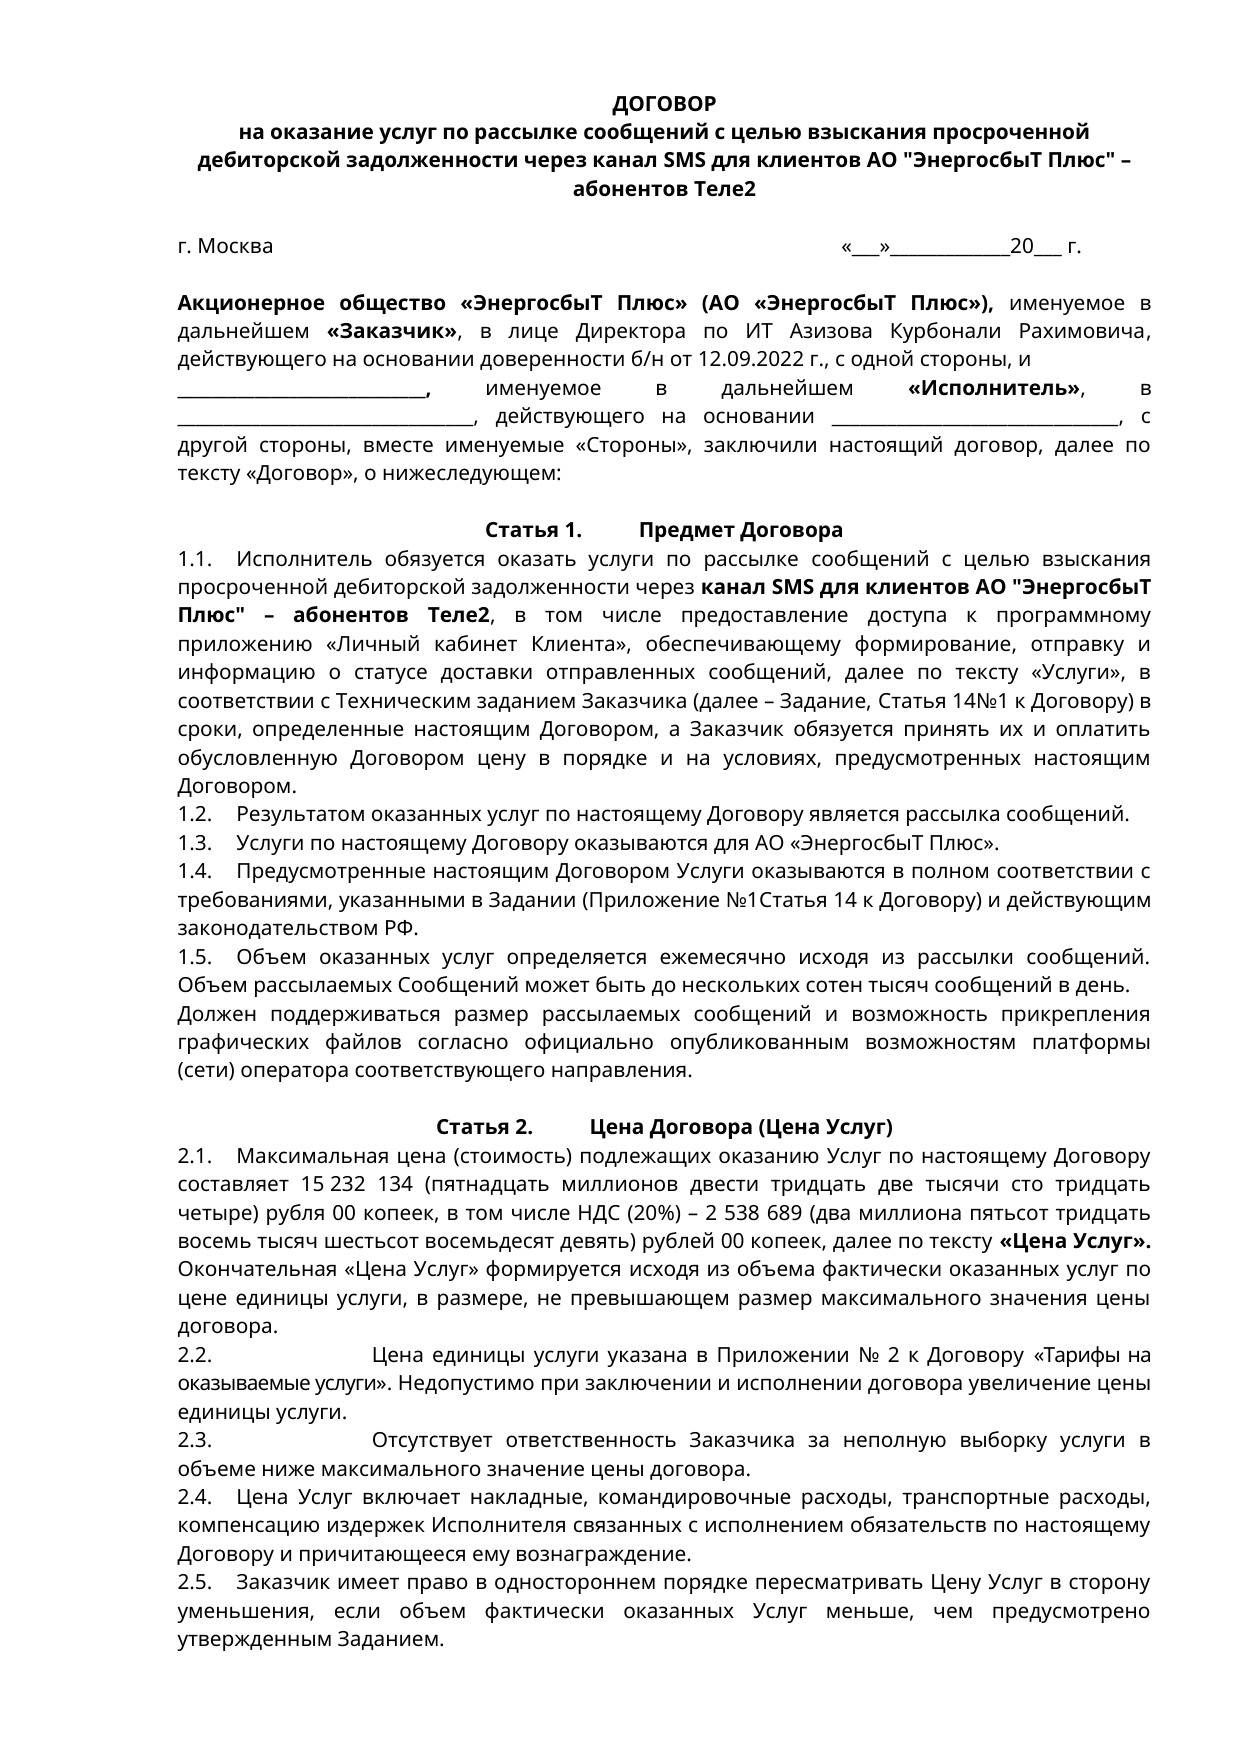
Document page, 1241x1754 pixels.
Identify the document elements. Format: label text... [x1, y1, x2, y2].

list Цена единицы услуги указана в Приложении № 2 к Договору «Тарифы на оказываемые услуги». Недопустимо при заключении и исполнении договора увеличение цены единицы услуги. [177, 1340, 1152, 1425]
list Отсутствует ответственность Заказчика за неполную выборку услуги в объеме ниже максимального значение цены договора. [177, 1425, 1152, 1482]
text Акционерное общество «ЭнергосбыТ Плюс» (АО «ЭнергосбыТ Плюс»), именуемое в дальнейшем «Заказчик», в лице Директора по ИТ Азизова Курбонали Рахимовича, действующего на основании доверенности б/н от 12.09.2022 г., с одной стороны, и [177, 288, 1152, 373]
list Заказчик имеет право в одностороннем порядке пересматривать Цену Услуг в сторону уменьшения, если объем фактически оказанных Услуг меньше, чем предусмотрено утвержденным Заданием. [177, 1567, 1152, 1653]
subtitle Предмет Договора [177, 515, 1152, 544]
list Результатом оказанных услуг по настоящему Договору является рассылка сообщений. [177, 799, 1152, 828]
text на оказание услуг по рассылке сообщений с целью взыскания просроченной дебиторской задолженности через канал SMS для клиентов АО "ЭнергосбыТ Плюс" – абонентов Теле2 [177, 117, 1152, 202]
text _____________________________, именуемое в дальнейшем «Исполнитель», в ________________________________, действующего на основании _______________________________, с другой стороны, вместе именуемые «Стороны», заключили настоящий договор, далее по тексту «Договор», о нижеследующем: [177, 373, 1152, 487]
list Цена Услуг включает накладные, командировочные расходы, транспортные расходы, компенсацию издержек Исполнителя связанных с исполнением обязательств по настоящему Договору и причитающееся ему вознаграждение. [177, 1482, 1152, 1567]
text ДОГОВОР [177, 89, 1152, 117]
list Предусмотренные настоящим Договором Услуги оказываются в полном соответствии с требованиями, указанными в Задании (Приложение №1 к Договору) и действующим законодательством РФ. [177, 856, 1152, 942]
list Максимальная цена (стоимость) подлежащих оказанию Услуг по настоящему Договору составляет 15 232 134 (пятнадцать миллионов двести тридцать две тысячи сто тридцать четыре) рубля 00 копеек, в том числе НДС (20%) – 2 538 689 (два миллиона пятьсот тридцать восемь тысяч шестьсот восемьдесят девять) рублей 00 копеек, далее по тексту «Цена Услуг». Окончательная «Цена Услуг» формируется исходя из объема фактически оказанных услуг по цене единицы услуги, в размере, не превышающем размер максимального значения цены договора. [177, 1141, 1152, 1340]
subtitle Цена Договора (Цена Услуг) [177, 1112, 1152, 1141]
list Исполнитель обязуется оказать услуги по рассылке сообщений с целью взыскания просроченной дебиторской задолженности через канал SMS для клиентов АО "ЭнергосбыТ Плюс" – абонентов Теле2, в том числе предоставление доступа к программному приложению «Личный кабинет Клиента», обеспечивающему формирование, отправку и информацию о статусе доставки отправленных сообщений, далее по тексту «Услуги», в соответствии с Техническим заданием Заказчика (далее – Задание, Приложение №1 к Договору) в сроки, определенные настоящим Договором, а Заказчик обязуется принять их и оплатить обусловленную Договором цену в порядке и на условиях, предусмотренных настоящим Договором. [177, 544, 1152, 799]
list Должен поддерживаться размер рассылаемых сообщений и возможность прикрепления графических файлов согласно официально опубликованным возможностям платформы (сети) оператора соответствующего направления. [177, 999, 1152, 1084]
text г. Москва «___»_____________20___ г. [177, 231, 1152, 259]
list Объем оказанных услуг определяется ежемесячно исходя из рассылки сообщений. Объем рассылаемых Сообщений может быть до нескольких сотен тысяч сообщений в день. [177, 942, 1152, 999]
list Услуги по настоящему Договору оказываются для АО «ЭнергосбыТ Плюс». [177, 828, 1152, 856]
